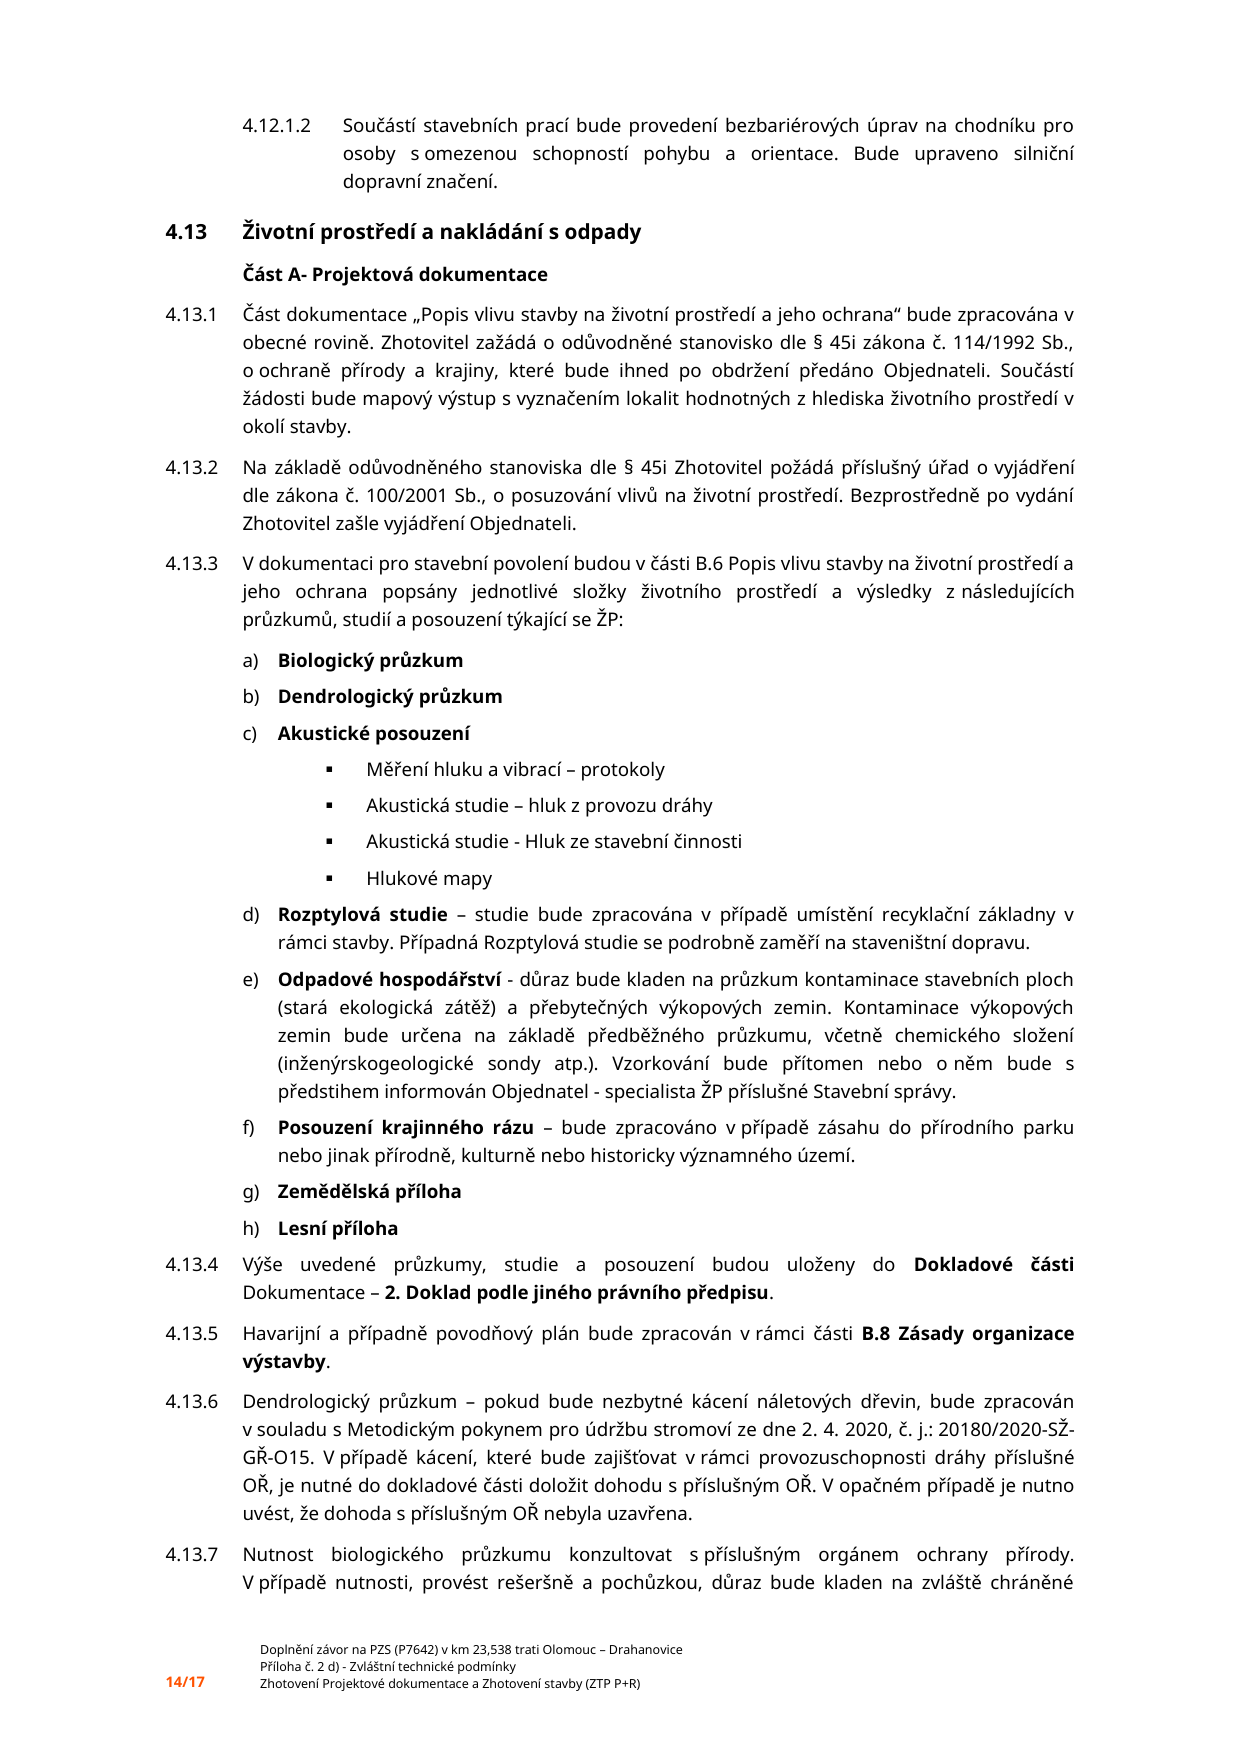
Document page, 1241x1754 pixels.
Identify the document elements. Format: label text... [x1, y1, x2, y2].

list V dokumentaci pro stavební povolení budou v části B.6 Popis vlivu stavby na životní prostředí a jeho ochrana popsány jednotlivé složky životního prostředí a výsledky z následujících průzkumů, studií a posouzení týkající se ŽP: [165, 551, 1075, 632]
text Dendrologický průzkum – pokud bude nezbytné kácení náletových dřevin, bude zpracován v souladu s Metodickým pokynem pro údržbu stromoví ze dne 2. 4. 2020, č. j.: 20180/2020-SŽ-GŘ-O15. V případě kácení, které bude zajišťovat v rámci provozuschopnosti dráhy příslušné OŘ, je nutné do dokladové části doložit dohodu s příslušným OŘ. V opačném případě je nutno uvést, že dohoda s příslušným OŘ nebyla uzavřena. [165, 1388, 1075, 1526]
list Hlukové mapy [325, 865, 1075, 891]
list Lesní příloha [242, 1215, 1075, 1241]
list Dendrologický průzkum [242, 683, 1075, 709]
list Výše uvedené průzkumy, studie a posouzení budou uloženy do Dokladové části Dokumentace – 2. Doklad podle jiného právního předpisu. [165, 1251, 1075, 1305]
list Akustická studie – hluk z provozu dráhy [325, 792, 1075, 818]
list Odpadové hospodářství - důraz bude kladen na průzkum kontaminace stavebních ploch (stará ekologická zátěž) a přebytečných výkopových zemin. Kontaminace výkopových zemin bude určena na základě předběžného průzkumu, včetně chemického složení (inženýrskogeologické sondy atp.). Vzorkování bude přítomen nebo o něm bude s předstihem informován Objednatel - specialista ŽP příslušné Stavební správy. [242, 966, 1075, 1103]
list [165, 1541, 1075, 1595]
text Část A- Projektová dokumentace [242, 261, 1075, 286]
list Rozptylová studie – studie bude zpracována v případě umístění recyklační základny v rámci stavby. Případná Rozptylová studie se podrobně zaměří na staveništní dopravu. [242, 902, 1075, 955]
list Biologický průzkum [242, 647, 1075, 673]
list Havarijní a případně povodňový plán bude zpracován v rámci části B.8 Zásady organizace výstavby. [165, 1320, 1075, 1373]
list Část dokumentace „Popis vlivu stavby na životní prostředí a jeho ochrana“ bude zpracována v obecné rovině. Zhotovitel zažádá o odůvodněné stanovisko dle § 45i zákona č. 114/1992 Sb., o ochraně přírody a krajiny, které bude ihned po obdržení předáno Objednateli. Součástí žádosti bude mapový výstup s vyznačením lokalit hodnotných z hlediska životního prostředí v okolí stavby. [165, 301, 1075, 439]
list Na základě odůvodněného stanoviska dle § 45i Zhotovitel požádá příslušný úřad o vyjádření dle zákona č. 100/2001 Sb., o posuzování vlivů na životní prostředí. Bezprostředně po vydání Zhotovitel zašle vyjádření Objednateli. [165, 454, 1075, 536]
text Součástí stavebních prací bude provedení bezbariérových úprav na chodníku pro osoby s omezenou schopností pohybu a orientace. Bude upraveno silniční dopravní značení. [242, 112, 1075, 194]
list Posouzení krajinného rázu – bude zpracováno v případě zásahu do přírodního parku nebo jinak přírodně, kulturně nebo historicky významného území. [242, 1114, 1075, 1168]
list Měření hluku a vibrací – protokoly [325, 756, 1075, 782]
list Akustická studie - Hluk ze stavební činnosti [325, 829, 1075, 854]
text Životní prostředí a nakládání s odpady [165, 217, 1075, 246]
list Zemědělská příloha [242, 1179, 1075, 1204]
list Akustické posouzení [242, 720, 1075, 745]
